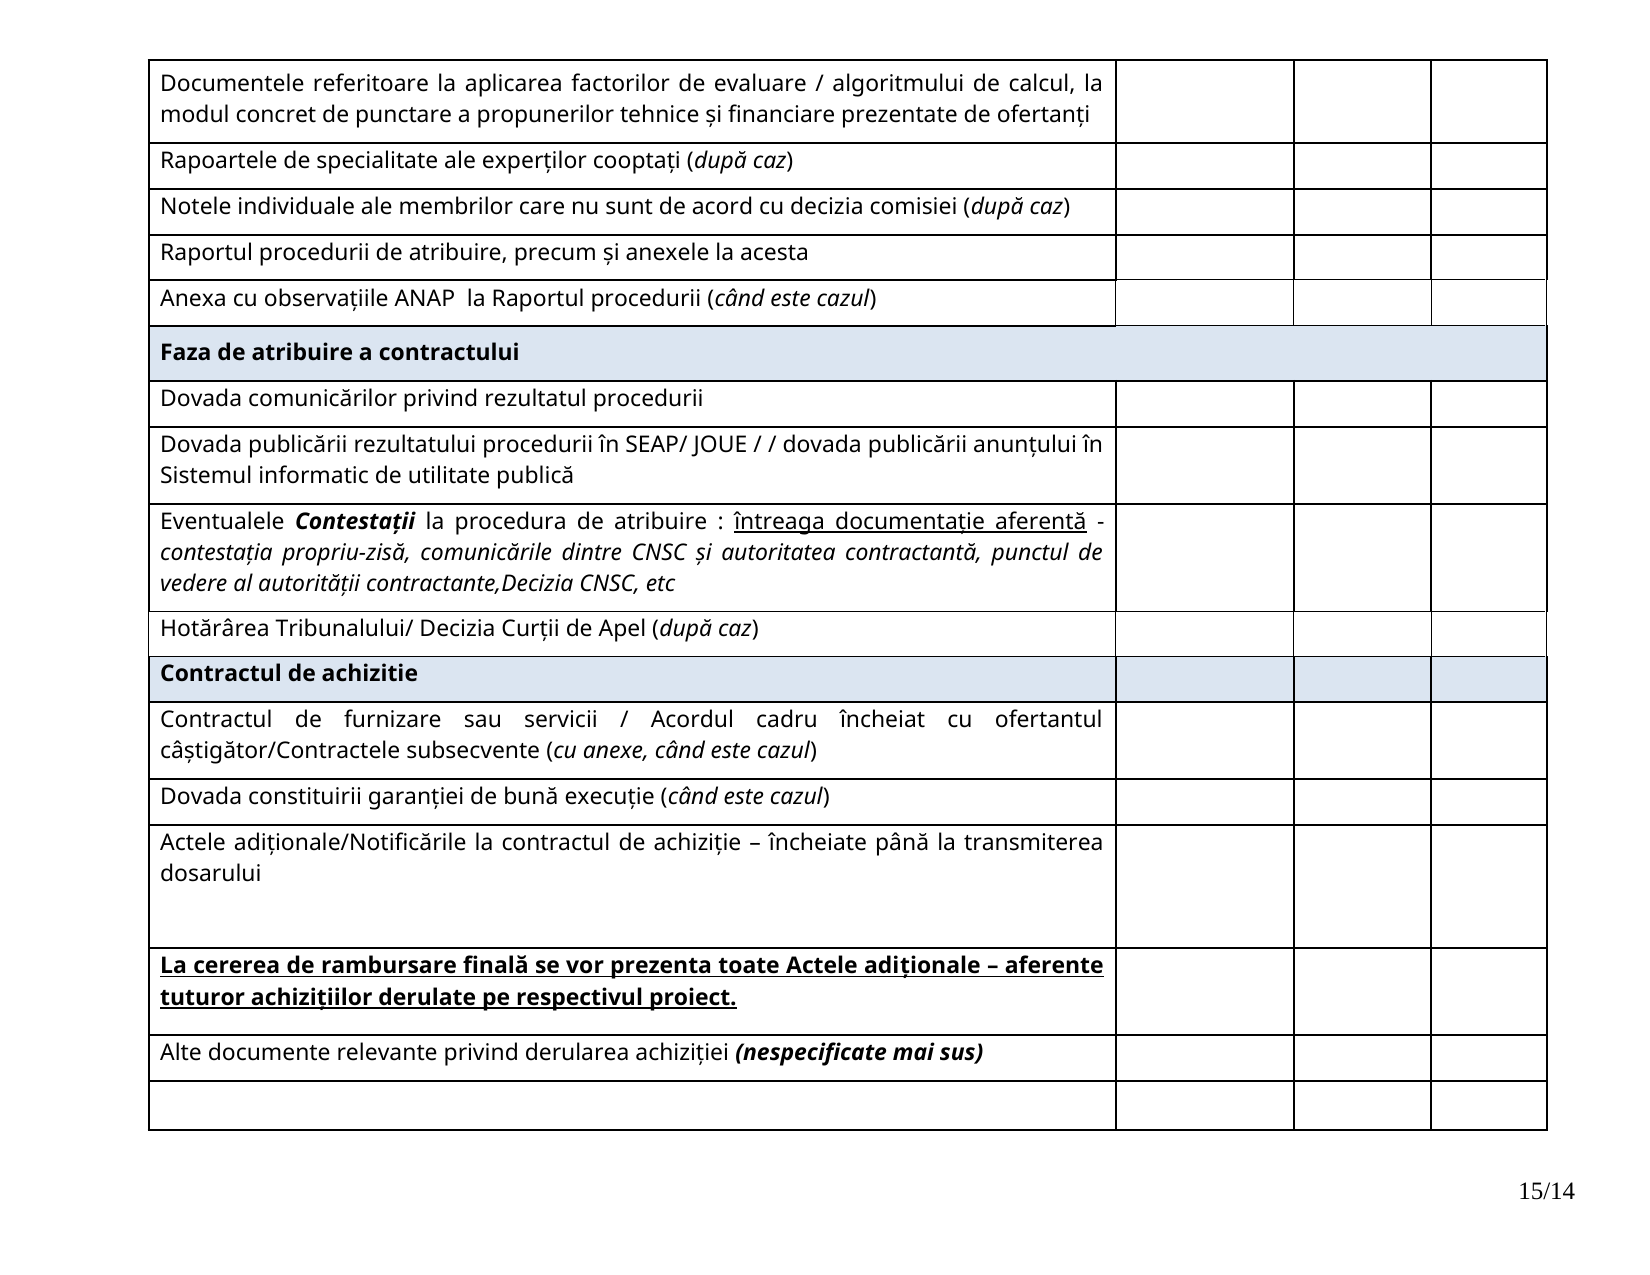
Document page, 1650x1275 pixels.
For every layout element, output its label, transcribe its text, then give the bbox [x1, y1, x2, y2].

table_cell [1295, 1082, 1430, 1129]
table_cell [1432, 144, 1546, 188]
table_cell [1295, 1036, 1430, 1080]
table_cell [1117, 1036, 1293, 1080]
table_cell [1117, 1082, 1293, 1129]
table_cell [1295, 657, 1430, 701]
table_cell Rapoartele de specialitate ale experţilor cooptaţi (după caz) [150, 144, 1115, 188]
table_cell [1432, 826, 1546, 947]
table_cell [1117, 703, 1293, 778]
table_cell [1431, 325, 1546, 380]
table_cell Dovada comunicărilor privind rezultatul procedurii [150, 382, 1115, 426]
table_cell [1117, 144, 1293, 188]
table_cell [1295, 949, 1430, 1034]
table_cell [1117, 428, 1293, 503]
table_cell Contractul de achizitie [150, 657, 1115, 701]
table_cell [1294, 612, 1431, 656]
table_cell [1432, 949, 1546, 1034]
table_cell [1117, 236, 1293, 279]
table_cell [1117, 826, 1293, 947]
table_cell [1295, 144, 1430, 188]
table_cell Notele individuale ale membrilor care nu sunt de acord cu decizia comisiei (după caz) [150, 190, 1115, 233]
table_cell [1432, 382, 1546, 426]
table_cell Dovada publicării rezultatului procedurii în SEAP/ JOUE / / dovada publicării anunţului în Sistemul informatic de utilitate publică [150, 428, 1115, 503]
table_cell [1117, 190, 1293, 233]
table_cell [1432, 428, 1546, 503]
table_cell [1116, 326, 1294, 380]
table_cell [1432, 279, 1546, 325]
table_cell [1295, 826, 1430, 947]
table_cell [1116, 280, 1293, 325]
table_cell [1117, 949, 1293, 1034]
table_cell [1295, 780, 1430, 824]
table_cell La cererea de rambursare finală se vor prezenta toate Actele adiţionale – aferente tuturor achiziţiilor derulate pe respectivul proiect. [150, 949, 1115, 1034]
table_cell [1432, 703, 1546, 778]
table_cell [150, 1082, 1115, 1129]
table_cell [1432, 505, 1546, 611]
table_cell [1432, 236, 1546, 279]
table_cell Eventualele Contestaţii la procedura de atribuire : întreaga documentaţie aferentă - contestaţia propriu-zisă, comunicările dintre CNSC şi autoritatea contractantă, punctul de vedere al autorităţii contractante,Decizia CNSC, etc [150, 505, 1115, 611]
table_cell [1117, 657, 1293, 701]
table_cell [1295, 703, 1430, 778]
table_cell [1432, 1036, 1546, 1080]
table_cell [1432, 656, 1546, 701]
table_cell [1295, 61, 1430, 142]
table_cell [1432, 61, 1546, 142]
table_cell [1432, 1082, 1546, 1129]
table_cell Raportul procedurii de atribuire, precum şi anexele la acesta [150, 236, 1115, 279]
table_cell [1117, 780, 1293, 824]
table_cell [1432, 611, 1546, 656]
table_cell Documentele referitoare la aplicarea factorilor de evaluare / algoritmului de calcul, la modul concret de punctare a propunerilor tehnice şi financiare prezentate de ofertanţi [150, 61, 1115, 142]
table_cell [1295, 382, 1430, 426]
table_cell Faza de atribuire a contractului [150, 327, 1116, 380]
table_cell [1432, 190, 1546, 233]
table_cell [1294, 280, 1431, 325]
table_cell Anexa cu observaţiile ANAP la Raportul procedurii (când este cazul) [150, 281, 1115, 325]
table_cell Dovada constituirii garanţiei de bună execuţie (când este cazul) [150, 780, 1115, 824]
table_cell [1432, 780, 1546, 824]
table_cell [1295, 190, 1430, 233]
table_cell [1117, 61, 1293, 142]
table_cell Contractul de furnizare sau servicii / Acordul cadru încheiat cu ofertantul câştigător/Contractele subsecvente (cu anexe, când este cazul) [150, 703, 1115, 778]
table_cell [1116, 612, 1293, 656]
table_cell [1295, 505, 1430, 611]
table_cell Alte documente relevante privind derularea achiziţiei (nespecificate mai sus) [150, 1036, 1115, 1080]
table_cell [1295, 236, 1430, 279]
table_cell Hotărârea Tribunalului/ Decizia Curţii de Apel (după caz) [149, 612, 1115, 656]
table_cell [1295, 428, 1430, 503]
table_cell [1294, 326, 1431, 380]
table_cell [1117, 505, 1293, 611]
table_cell [1117, 382, 1293, 426]
table_cell Actele adiţionale/Notificările la contractul de achiziţie – încheiate până la transmiterea dosarului [150, 826, 1115, 947]
